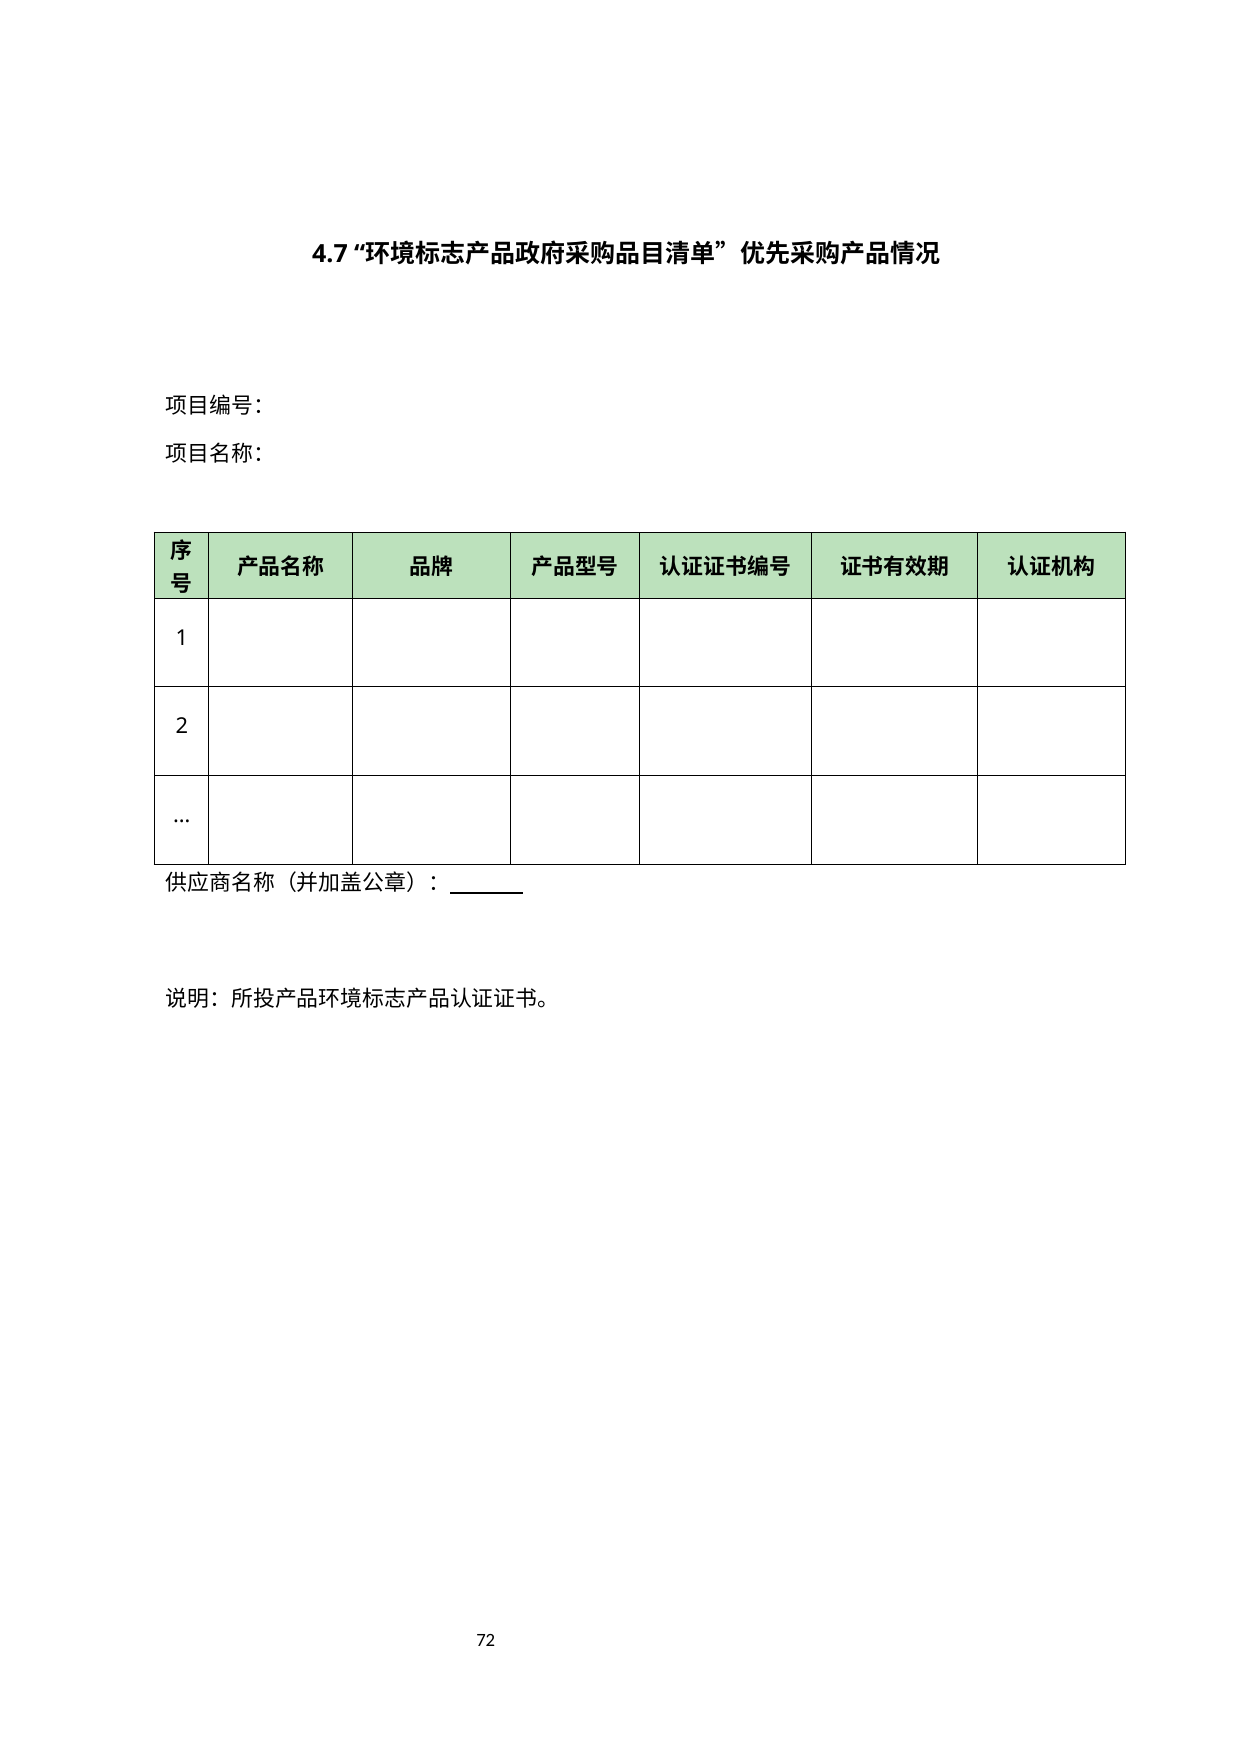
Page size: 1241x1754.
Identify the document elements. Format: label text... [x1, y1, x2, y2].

text 供应商名称（并加盖公章）： [165, 865, 1087, 897]
table_cell [209, 599, 352, 686]
table_cell 2 [155, 687, 208, 775]
table_cell [978, 687, 1125, 775]
text 4.7 “环境标志产品政府采购品目清单”优先采购产品情况 [165, 219, 1087, 284]
table_cell [812, 687, 977, 775]
table_header 证书有效期 [812, 533, 977, 598]
table_header 认证机构 [978, 533, 1125, 598]
text 项目编号： [165, 387, 1087, 420]
table_cell [978, 599, 1125, 686]
table_header 序号 [155, 533, 208, 598]
table_cell … [155, 776, 208, 863]
table_cell 1 [155, 599, 208, 686]
text 项目名称： [165, 436, 1087, 468]
table_cell [353, 599, 510, 686]
table_cell [812, 599, 977, 686]
table_cell [353, 687, 510, 775]
table_cell [209, 687, 352, 775]
table_header 产品型号 [511, 533, 639, 598]
table_cell [978, 776, 1125, 863]
text 说明：所投产品环境标志产品认证证书。 [165, 981, 1087, 1013]
table_cell [353, 776, 510, 863]
table_cell [511, 776, 639, 863]
table_cell [640, 599, 811, 686]
table_cell [511, 687, 639, 775]
table_header 产品名称 [209, 533, 352, 598]
table_cell [640, 776, 811, 863]
table_cell [812, 776, 977, 863]
table_cell [640, 687, 811, 775]
table_cell [209, 776, 352, 863]
table_cell [511, 599, 639, 686]
table_header 品牌 [353, 533, 510, 598]
table_header 认证证书编号 [640, 533, 811, 598]
